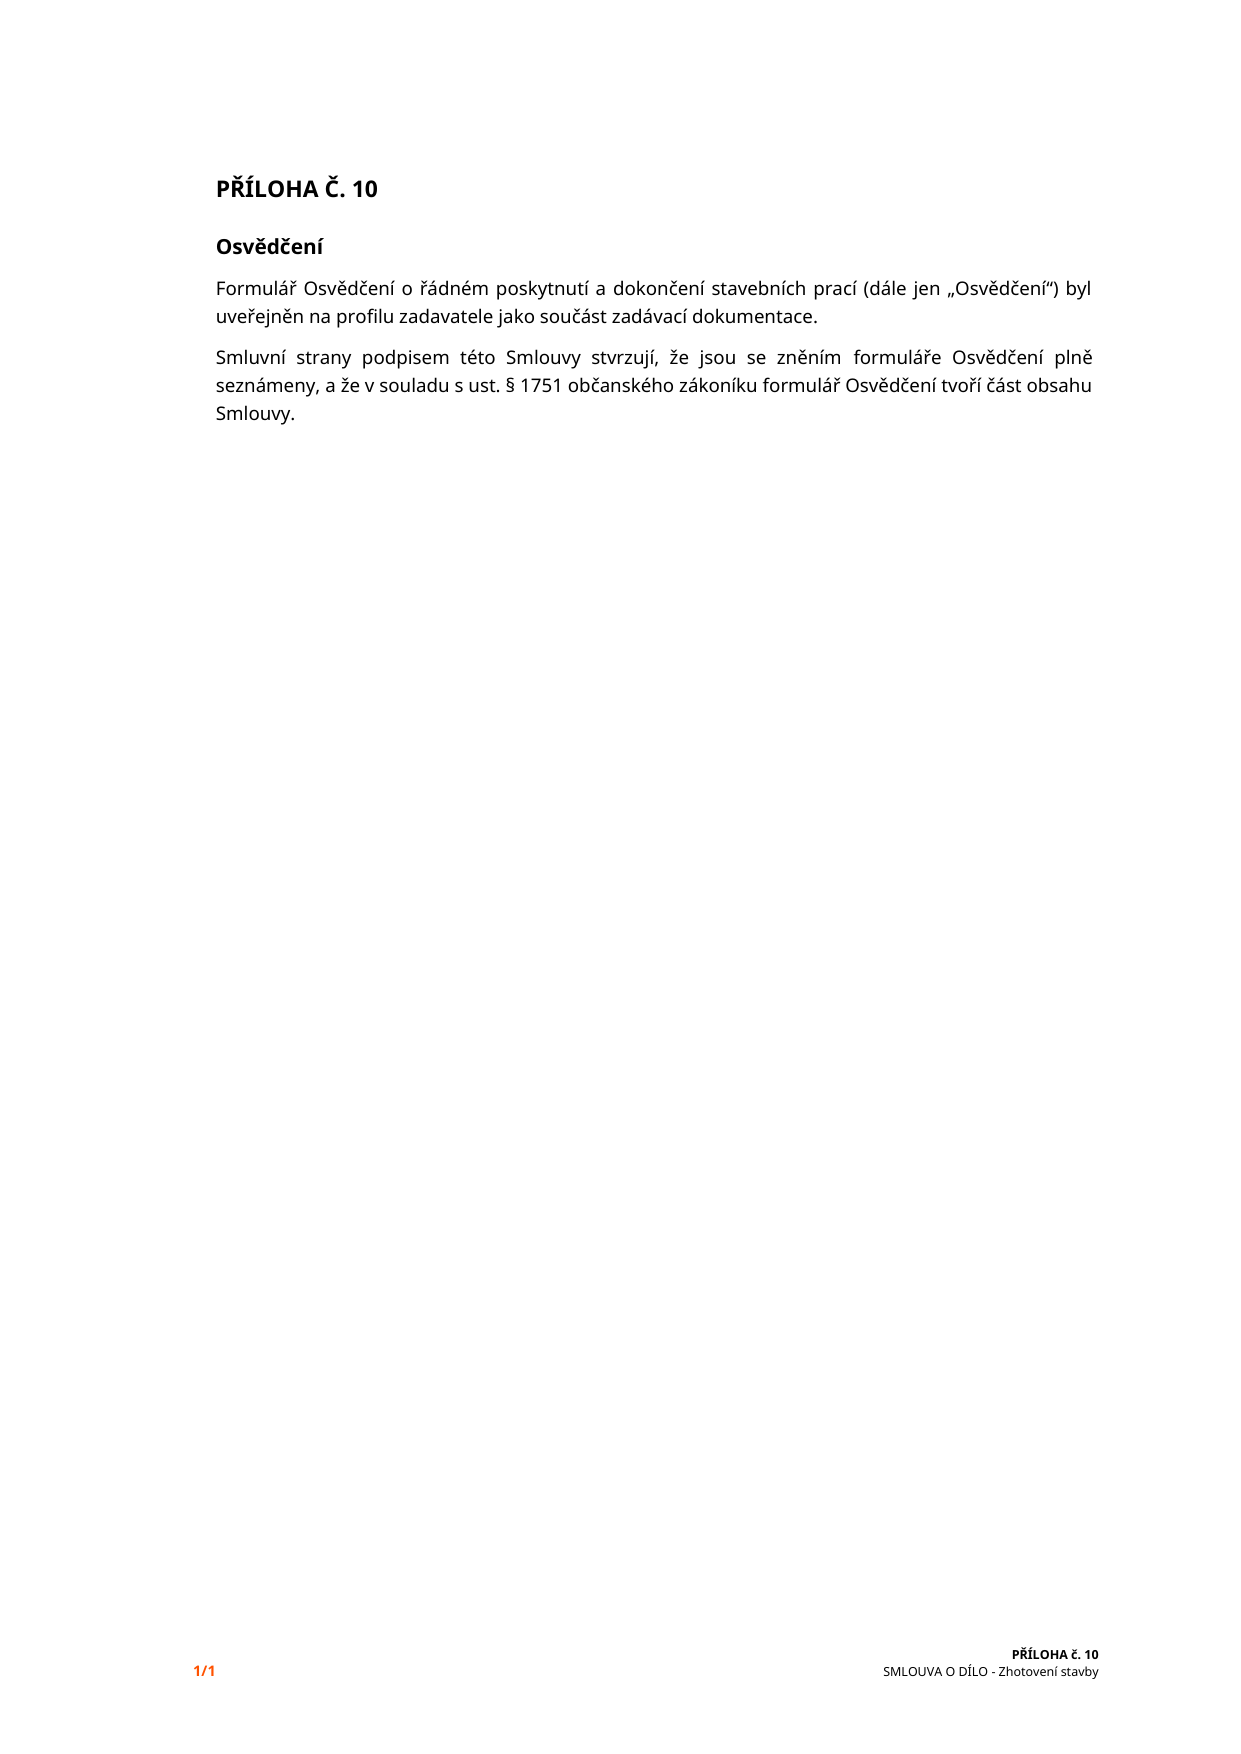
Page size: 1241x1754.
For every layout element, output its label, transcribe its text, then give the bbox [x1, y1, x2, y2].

text Osvědčení [216, 232, 1093, 260]
text Smluvní strany podpisem této Smlouvy stvrzují, že jsou se zněním formuláře Osvědčení plně seznámeny, a že v souladu s ust. § 1751 občanského zákoníku formulář Osvědčení tvoří část obsahu Smlouvy. [216, 344, 1093, 426]
text Příloha č. 10 [216, 172, 1093, 204]
text Formulář Osvědčení o řádném poskytnutí a dokončení stavebních prací (dále jen „Osvědčení“) byl uveřejněn na profilu zadavatele jako součást zadávací dokumentace. [216, 276, 1093, 329]
